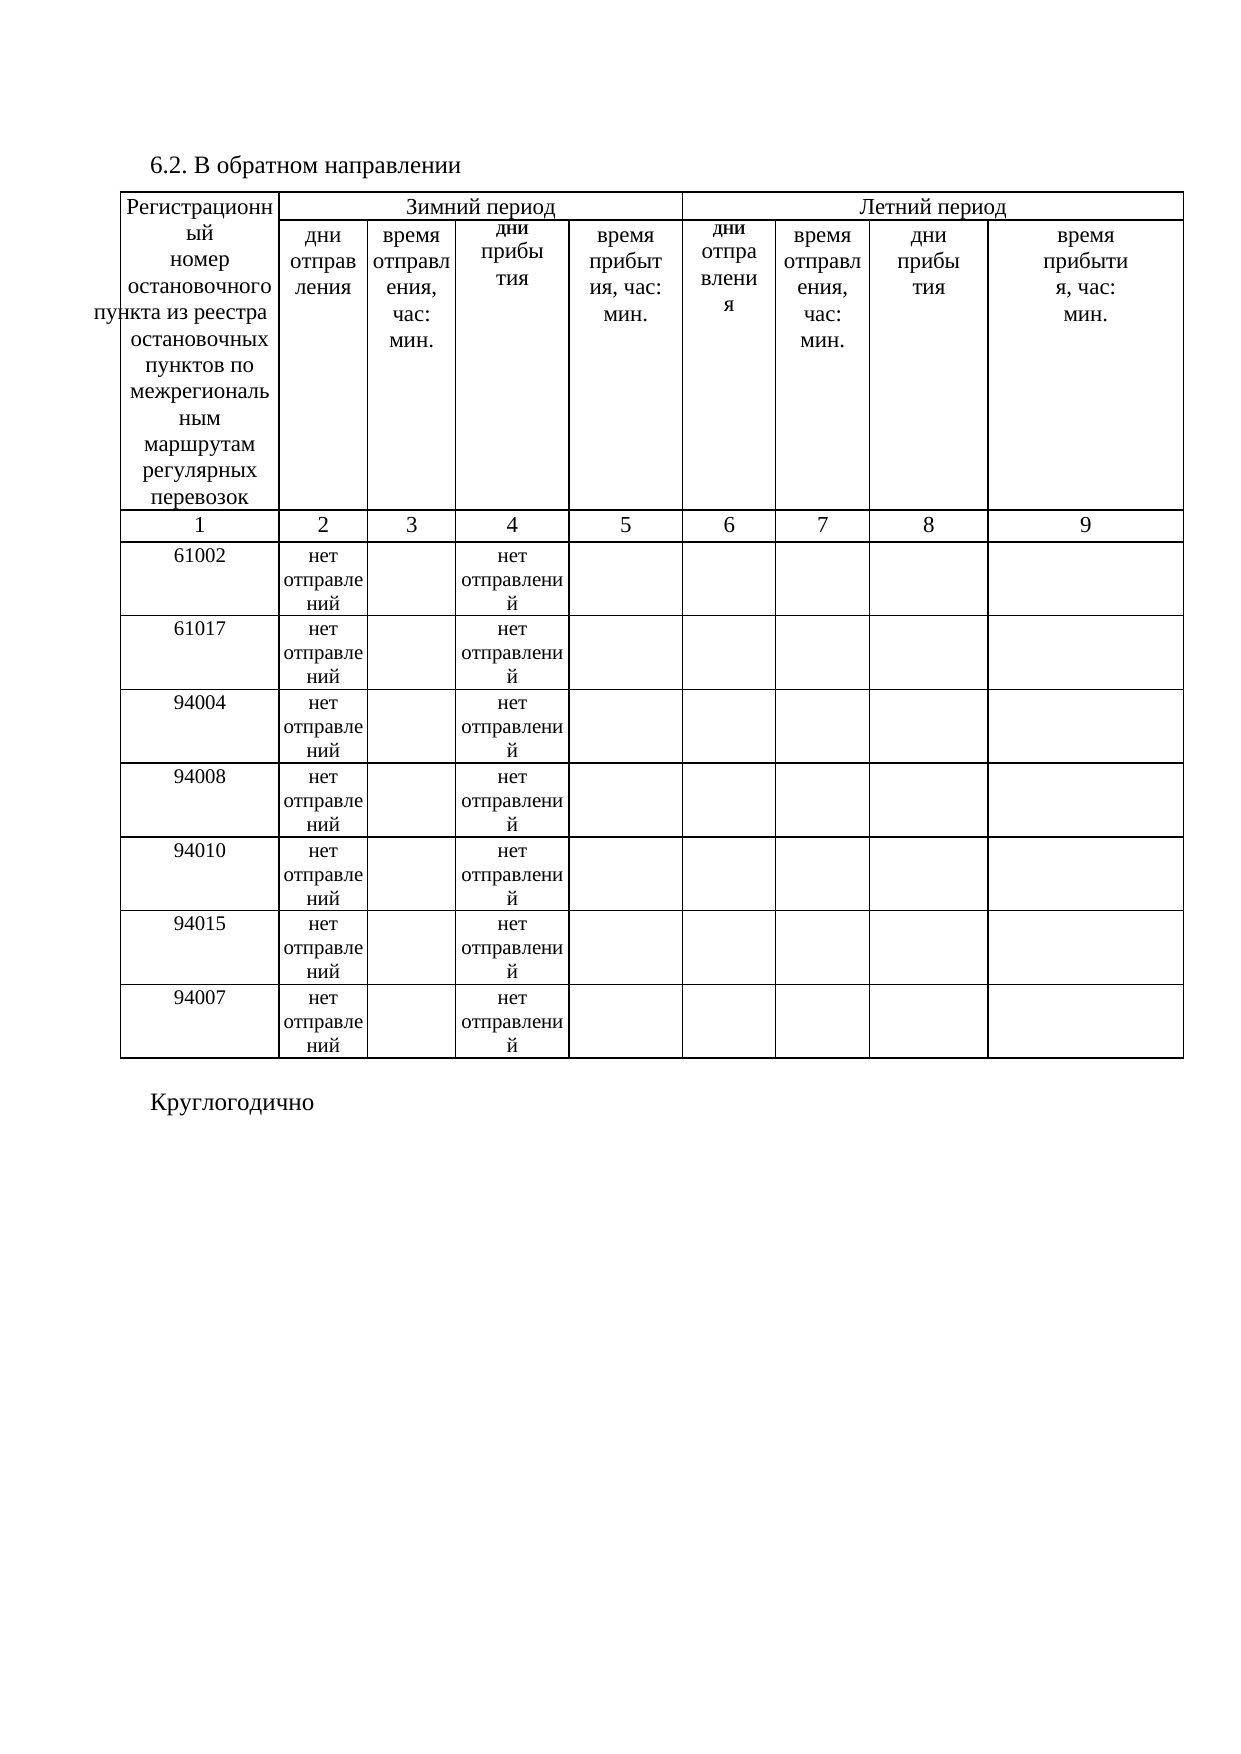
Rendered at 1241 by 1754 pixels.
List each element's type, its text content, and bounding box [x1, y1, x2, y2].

table_cell 7 [776, 511, 869, 541]
table_cell нет отправлений [456, 616, 568, 688]
table_cell нет отправлений [280, 985, 367, 1057]
table_cell [989, 764, 1183, 836]
table_cell [989, 911, 1183, 983]
table_cell дни отправ ления [280, 221, 367, 509]
table_cell [776, 764, 869, 836]
table_cell [870, 838, 987, 910]
table_cell 4 [456, 511, 568, 541]
table_cell нет отправлений [456, 838, 568, 910]
table_cell [870, 985, 987, 1057]
table_cell [683, 911, 775, 983]
table_cell 94015 [121, 911, 278, 983]
table_cell [870, 764, 987, 836]
table_cell время отправл ения, час: мин. [368, 221, 455, 509]
table_cell [570, 543, 682, 615]
table_cell ДНИ отпра влени я [683, 221, 775, 509]
table_cell [368, 616, 455, 688]
table_cell [776, 690, 869, 762]
table_cell [570, 985, 682, 1057]
table_cell [570, 911, 682, 983]
table_cell 94008 [121, 764, 278, 836]
table_cell нет отправлений [456, 690, 568, 762]
table_cell нет отправлений [280, 764, 367, 836]
table_cell [989, 616, 1183, 688]
table_cell [570, 764, 682, 836]
table_cell 94004 [121, 690, 278, 762]
table_cell 1 [121, 511, 278, 541]
table_cell [870, 616, 987, 688]
table_cell нет отправлений [456, 985, 568, 1057]
table_cell [368, 838, 455, 910]
table_cell [683, 764, 775, 836]
table_cell нет отправлений [280, 838, 367, 910]
table_cell дни прибы тия [870, 221, 987, 509]
table_cell время прибыти я, час: мин. [989, 221, 1183, 509]
table_cell 61002 [121, 543, 278, 615]
table_cell [776, 985, 869, 1057]
table_cell [776, 911, 869, 983]
table_cell 94010 [121, 838, 278, 910]
table_cell [570, 838, 682, 910]
table_cell нет отправлений [280, 616, 367, 688]
table_cell [368, 690, 455, 762]
table_cell 6 [683, 511, 775, 541]
table_cell 8 [870, 511, 987, 541]
table_cell [776, 616, 869, 688]
table_header Зимний период [280, 193, 682, 219]
table_cell 5 [570, 511, 682, 541]
table_cell [989, 838, 1183, 910]
table_cell 2 [280, 511, 367, 541]
table_cell [368, 985, 455, 1057]
table_cell [776, 838, 869, 910]
table_cell 9 [989, 511, 1183, 541]
text 6.2. В обратном направлении [150, 150, 1090, 179]
table_cell время прибыт ия, час: мин. [570, 221, 682, 509]
table_cell [570, 616, 682, 688]
table_cell [870, 911, 987, 983]
table_cell ДНИ прибы тия [456, 221, 568, 509]
table_cell [368, 911, 455, 983]
table_cell время отправл ения, час: мин. [776, 221, 869, 509]
table_cell [683, 985, 775, 1057]
table_cell нет отправлений [280, 911, 367, 983]
table_cell [989, 543, 1183, 615]
table_cell [683, 543, 775, 615]
table_cell 3 [368, 511, 455, 541]
table_cell [989, 690, 1183, 762]
table_cell нет отправлений [280, 543, 367, 615]
table_cell [870, 543, 987, 615]
table_cell 61017 [121, 616, 278, 688]
table_cell [776, 543, 869, 615]
table_cell [870, 690, 987, 762]
text Круглогодично [150, 1087, 1090, 1116]
table_cell нет отправлений [456, 911, 568, 983]
table_cell [683, 616, 775, 688]
table_cell [368, 764, 455, 836]
table_cell [368, 543, 455, 615]
table_cell 94007 [121, 985, 278, 1057]
table_cell [989, 985, 1183, 1057]
table_cell [570, 690, 682, 762]
table_cell [683, 690, 775, 762]
table_header Летний период [683, 193, 1183, 219]
table_cell [683, 838, 775, 910]
table_cell нет отправлений [456, 764, 568, 836]
table_header Регистрационный номер остановочного пункта из реестра остановочных пунктов по межрегиональным маршрутам регулярных перевозок [121, 193, 278, 509]
table_cell нет отправлений [456, 543, 568, 615]
table_cell нет отправлений [280, 690, 367, 762]
